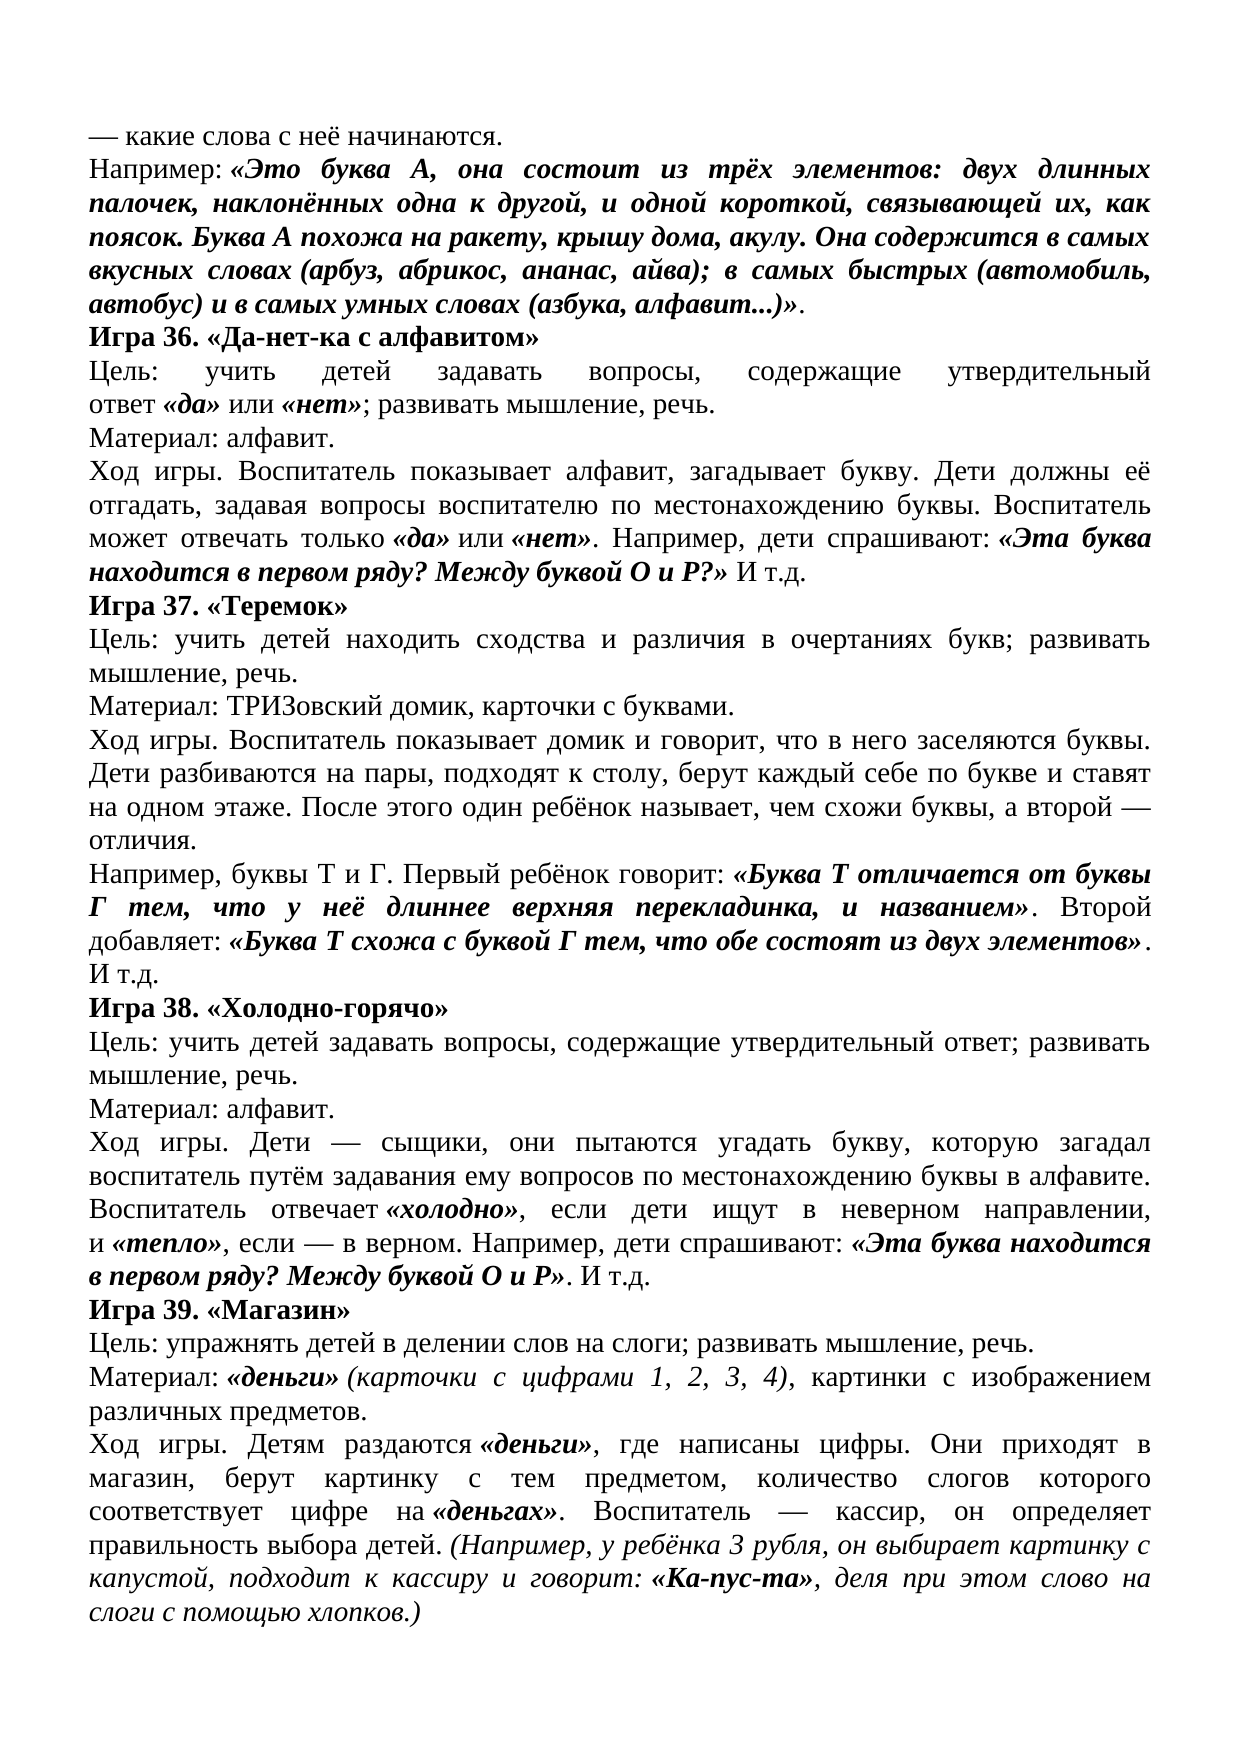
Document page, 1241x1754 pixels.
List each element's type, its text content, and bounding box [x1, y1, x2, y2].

text Цель: учить детей находить сходства и различия в очертаниях букв; развивать мышление, речь. [89, 621, 1152, 688]
text Игра 38. «Холодно-горячо» [89, 990, 1152, 1024]
text Материал: алфавит. [89, 1091, 1152, 1124]
text Игра 37. «Теремок» [89, 588, 1152, 621]
text Игра 39. «Магазин» [89, 1292, 1152, 1326]
text Материал: ТРИЗовский домик, карточки с буквами. [89, 688, 1152, 722]
text Материал: «деньги» (карточки с цифрами 1, 2, 3, 4), картинки с изображением различных предметов. [89, 1359, 1152, 1426]
text Цель: учить детей задавать вопросы, содержащие утвердительный ответ «да» или «нет»; развивать мышление, речь. [89, 353, 1152, 420]
text Цель: учить детей задавать вопросы, содержащие утвердительный ответ; развивать мышление, речь. [89, 1024, 1152, 1091]
text Ход игры. Детям раздаются «деньги», где написаны цифры. Они приходят в магазин, берут картинку с тем предметом, количество слогов которого соответствует цифре на «деньгах». Воспитатель — кассир, он определяет правильность выбора детей. (Например, у ребёнка 3 рубля, он выбирает картинку с капустой, подходит к кассиру и говорит: «Ка-пус-та», деля при этом слово на слоги с помощью хлопков.) [89, 1426, 1152, 1627]
text — какие слова с неё начинаются. [89, 118, 1152, 152]
text Цель: упражнять детей в делении слов на слоги; развивать мышление, речь. [89, 1326, 1152, 1359]
text Игра 36. «Да-нет-ка с алфавитом» [89, 319, 1152, 353]
text Ход игры. Дети — сыщики, они пытаются угадать букву, которую загадал воспитатель путём задавания ему вопросов по местонахождению буквы в алфавите. Воспитатель отвечает «холодно», если дети ищут в неверном направлении, и «тепло», если — в верном. Например, дети спрашивают: «Эта буква находится в первом ряду? Между буквой О и Р». И т.д. [89, 1124, 1152, 1292]
text Ход игры. Воспитатель показывает домик и говорит, что в него заселяются буквы. Дети разбиваются на пары, подходят к столу, берут каждый себе по букве и ставят на одном этаже. После этого один ребёнок называет, чем схожи буквы, а второй — отличия. [89, 722, 1152, 856]
text Материал: алфавит. [89, 420, 1152, 453]
text Например: «Это буква А, она состоит из трёх элементов: двух длинных палочек, наклонённых одна к другой, и одной короткой, связывающей их, как поясок. Буква А похожа на ракету, крышу дома, акулу. Она содержится в самых вкусных словах (арбуз, абрикос, ананас, айва); в самых быстрых (автомобиль, автобус) и в самых умных словах (азбука, алфавит...)». [89, 152, 1152, 319]
text Например, буквы Т и Г. Первый ребёнок говорит: «Буква Т отличается от буквы Г тем, что у неё длиннее верхняя перекладинка, и названием». Второй добавляет: «Буква Т схожа с буквой Г тем, что обе состоят из двух элементов». И т.д. [89, 856, 1152, 990]
text Ход игры. Воспитатель показывает алфавит, загадывает букву. Дети должны её отгадать, задавая вопросы воспитателю по местонахождению буквы. Воспитатель может отвечать только «да» или «нет». Например, дети спрашивают: «Эта буква находится в первом ряду? Между буквой О и Р?» И т.д. [89, 453, 1152, 588]
